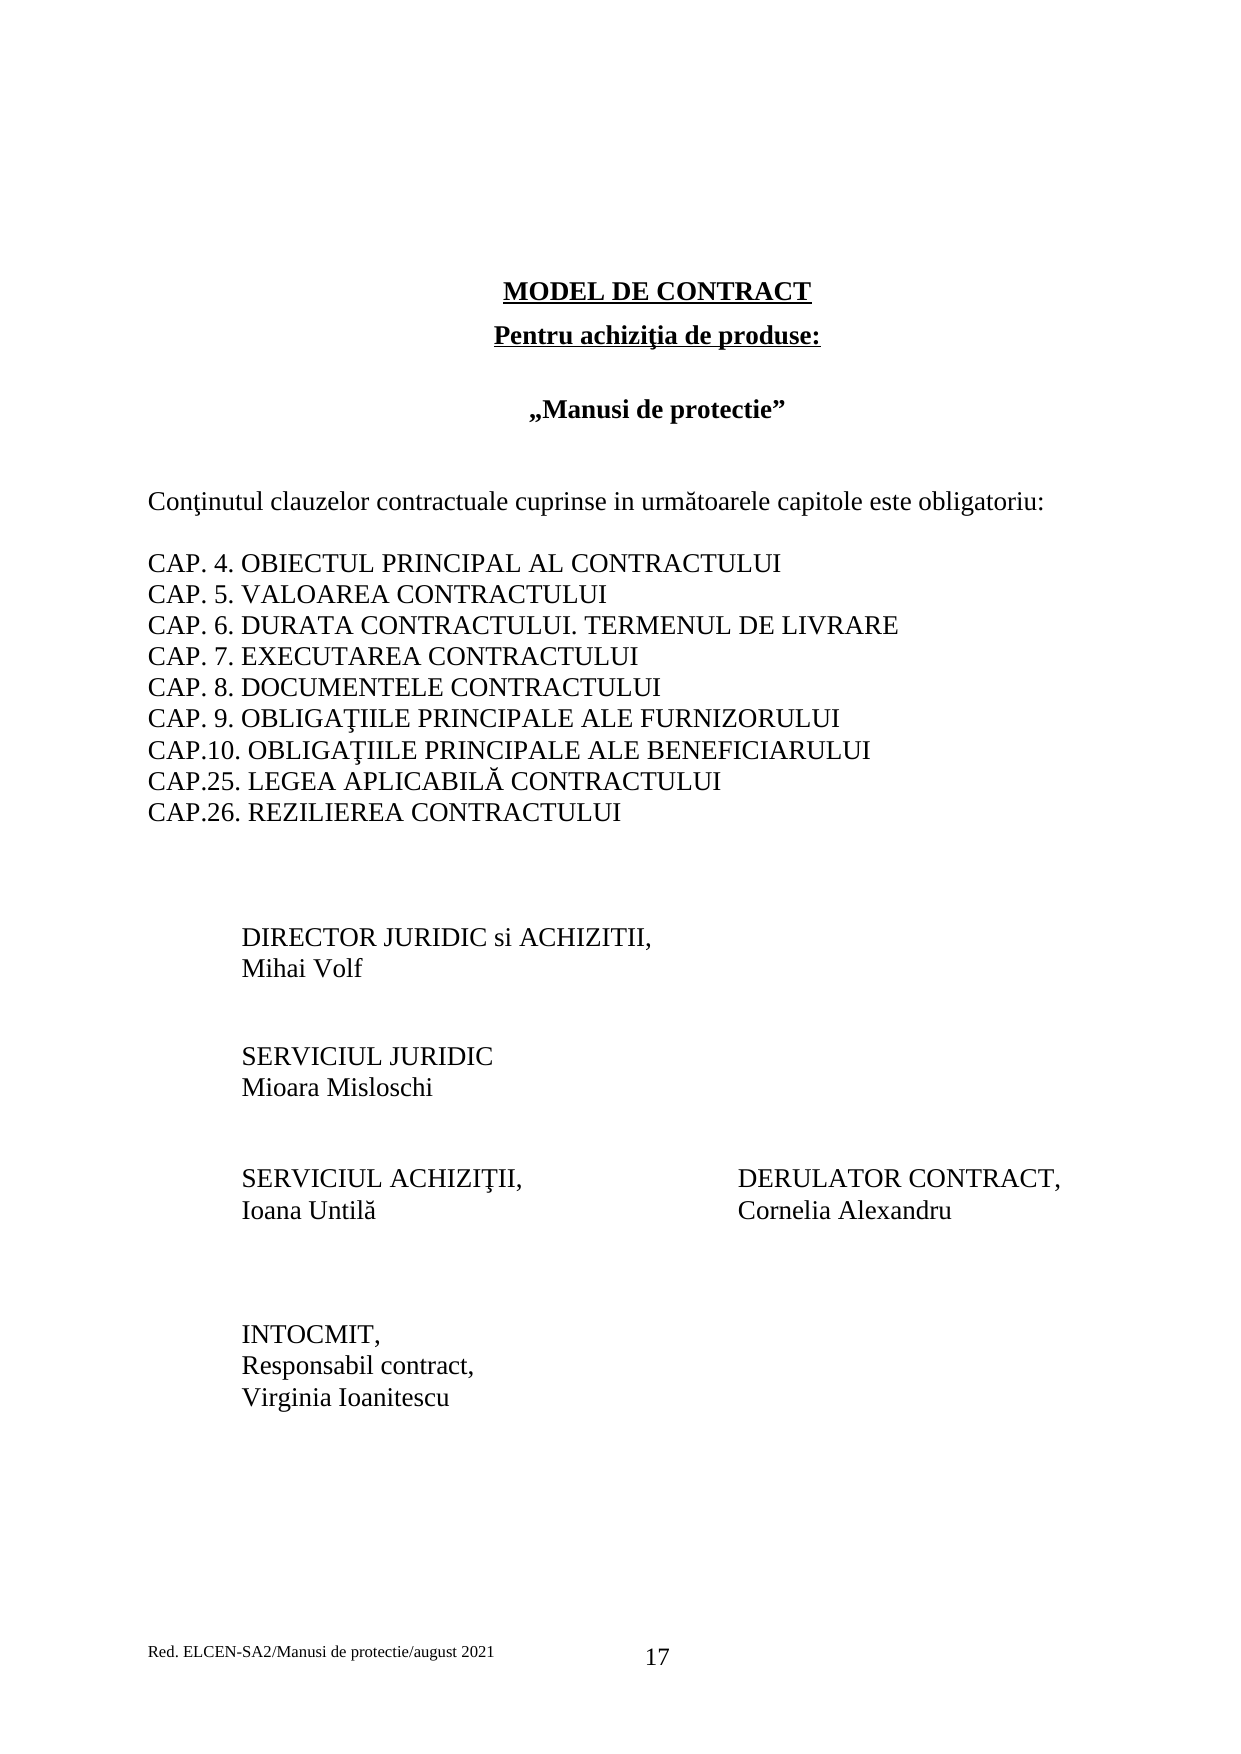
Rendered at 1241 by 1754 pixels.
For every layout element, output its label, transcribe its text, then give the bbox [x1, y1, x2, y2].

text Mihai Volf [241, 952, 1167, 983]
subtitle Pentru achiziţia de produse: [148, 319, 1167, 350]
text Ioana Untilă Cornelia Alexandru [241, 1194, 1167, 1225]
text DIRECTOR JURIDIC si ACHIZITII, [241, 921, 1167, 952]
text Mioara Misloschi [241, 1072, 1167, 1103]
text CAP. 5. VALOAREA CONTRACTULUI [148, 578, 1167, 609]
text CAP.26. REZILIEREA CONTRACTULUI [148, 796, 1167, 827]
text CAP. 8. DOCUMENTELE CONTRACTULUI [148, 671, 1167, 703]
text CAP. 6. DURATA CONTRACTULUI. TERMENUL DE LIVRARE [148, 609, 1167, 640]
text CAP.25. LEGEA APLICABILĂ CONTRACTULUI [148, 765, 1167, 796]
text CAP.10. OBLIGAŢIILE PRINCIPALE ALE BENEFICIARULUI [148, 734, 1167, 765]
text SERVICIUL ACHIZIŢII, Derulator contract, [241, 1163, 1167, 1194]
subtitle MODEL DE CONTRACT [148, 275, 1167, 306]
text Intocmit, [168, 1318, 1167, 1349]
text „Manusi de protectie” [148, 393, 1167, 425]
text CAP. 7. EXECUTAREA CONTRACTULUI [148, 640, 1167, 671]
text Conţinutul clauzelor contractuale cuprinse in următoarele capitole este obligatoriu: [148, 484, 1167, 516]
text CAP. 4. OBIECTUL PRINCIPAL AL CONTRACTULUI [148, 547, 1167, 578]
text Virginia Ioanitescu [168, 1381, 1167, 1412]
text Responsabil contract, [168, 1349, 1167, 1381]
text CAP. 9. OBLIGAŢIILE PRINCIPALE ALE FURNIZORULUI [148, 703, 1167, 734]
text SERVICIUL JURIDIC [241, 1040, 1167, 1072]
